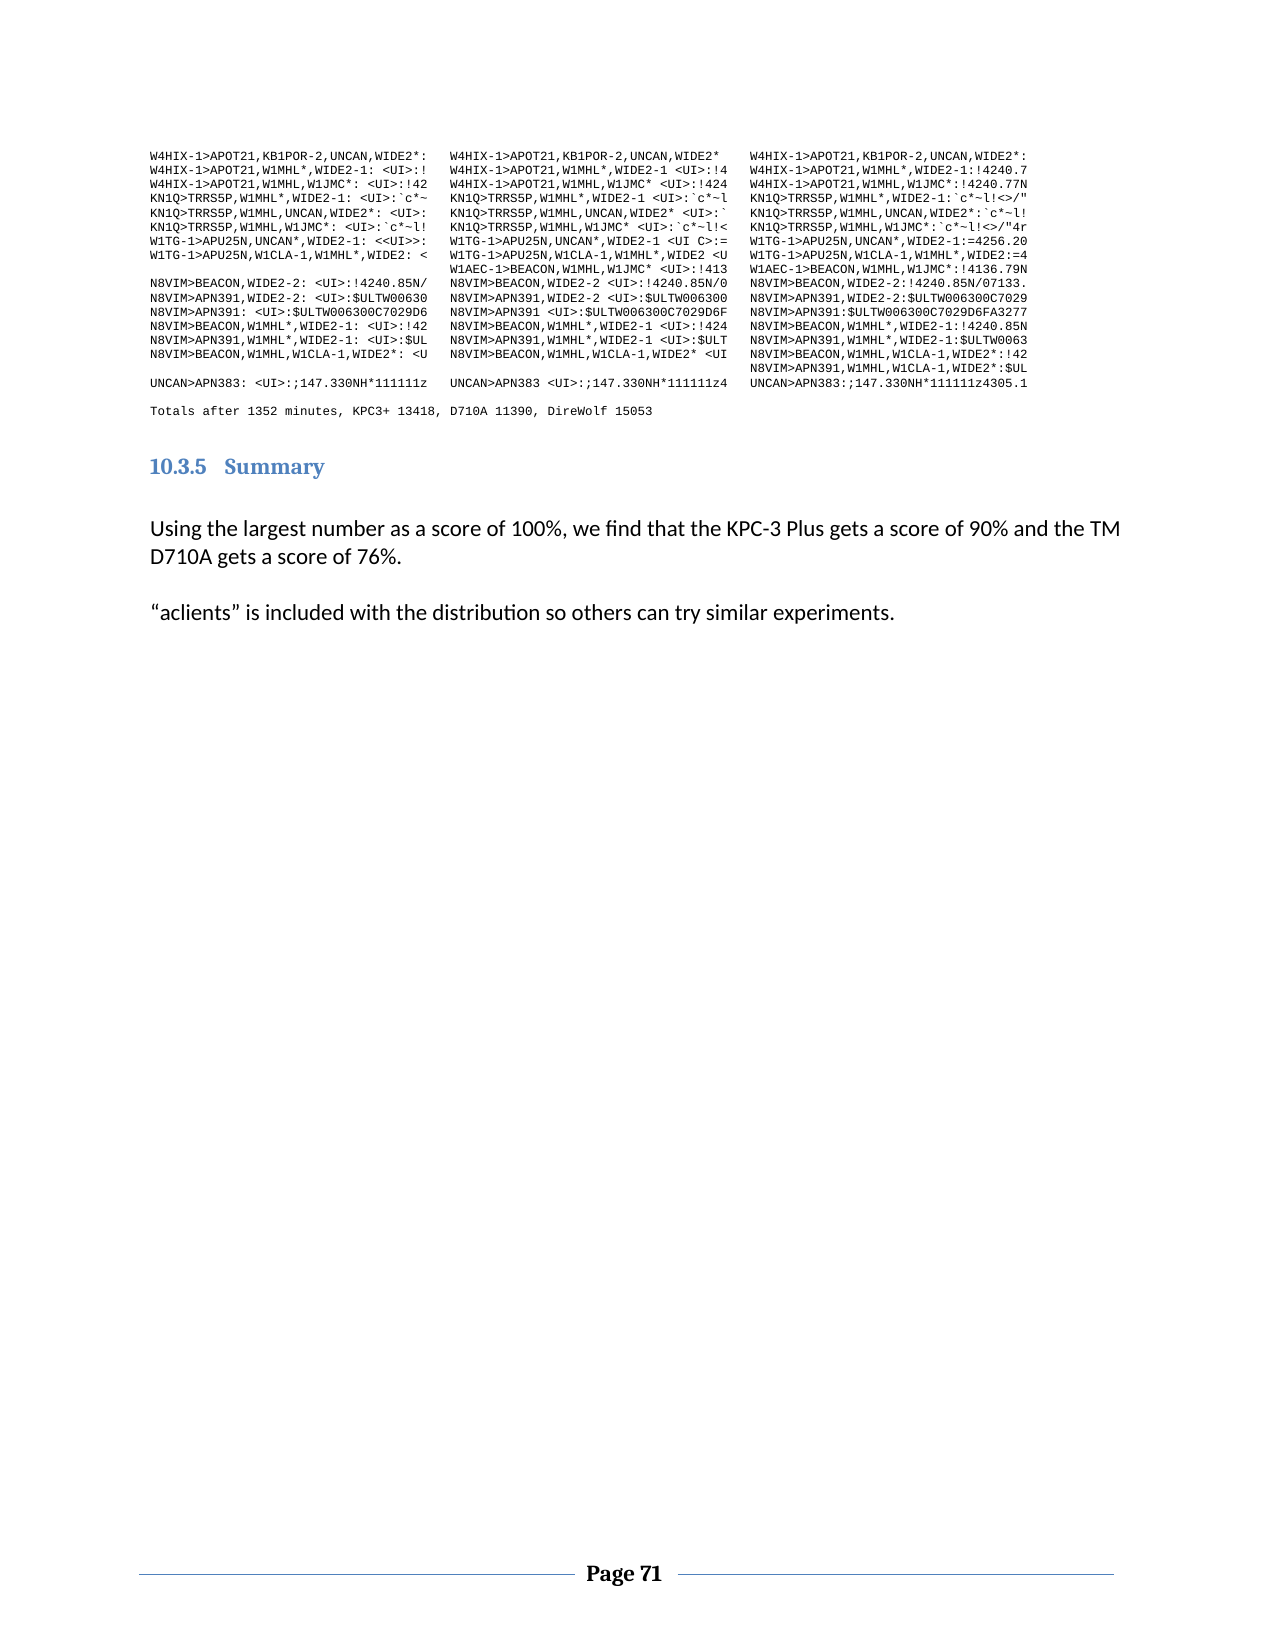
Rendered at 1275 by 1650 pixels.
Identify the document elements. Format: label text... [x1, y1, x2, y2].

text N8VIM>BEACON,WIDE2-2: <UI>:!4240.85N/ N8VIM>BEACON,WIDE2-2 <UI>:!4240.85N/0 N8VIM>BEACON,WIDE2-2:!4240.85N/07133. [150, 277, 1125, 292]
text W1TG-1>APU25N,UNCAN*,WIDE2-1: <<UI>>: W1TG-1>APU25N,UNCAN*,WIDE2-1 <UI C>:= W1TG-1>APU25N,UNCAN*,WIDE2-1:=4256.20 [150, 235, 1125, 249]
text KN1Q>TRRS5P,W1MHL,UNCAN,WIDE2*: <UI>: KN1Q>TRRS5P,W1MHL,UNCAN,WIDE2* <UI>:` KN1Q>TRRS5P,W1MHL,UNCAN,WIDE2*:`c*~l! [150, 207, 1125, 221]
text W1TG-1>APU25N,W1CLA-1,W1MHL*,WIDE2: < W1TG-1>APU25N,W1CLA-1,W1MHL*,WIDE2 <U W1TG-1>APU25N,W1CLA-1,W1MHL*,WIDE2:=4 [150, 249, 1125, 263]
text Using the largest number as a score of 100%, we find that the KPC-3 Plus gets a score of 90% and the TM D710A gets a score of 76%. [150, 514, 1125, 570]
text UNCAN>APN383: <UI>:;147.330NH*111111z UNCAN>APN383 <UI>:;147.330NH*111111z4 UNCAN>APN383:;147.330NH*111111z4305.1 [150, 377, 1125, 391]
text Totals after 1352 minutes, KPC3+ 13418, D710A 11390, DireWolf 15053 [150, 405, 1125, 419]
text KN1Q>TRRS5P,W1MHL,W1JMC*: <UI>:`c*~l! KN1Q>TRRS5P,W1MHL,W1JMC* <UI>:`c*~l!< KN1Q>TRRS5P,W1MHL,W1JMC*:`c*~l!<>/"4r [150, 221, 1125, 235]
text N8VIM>APN391,WIDE2-2: <UI>:$ULTW00630 N8VIM>APN391,WIDE2-2 <UI>:$ULTW006300 N8VIM>APN391,WIDE2-2:$ULTW006300C7029 [150, 292, 1125, 306]
text W4HIX-1>APOT21,W1MHL*,WIDE2-1: <UI>:! W4HIX-1>APOT21,W1MHL*,WIDE2-1 <UI>:!4 W4HIX-1>APOT21,W1MHL*,WIDE2-1:!4240.7 [150, 164, 1125, 178]
text W4HIX-1>APOT21,KB1POR-2,UNCAN,WIDE2*: W4HIX-1>APOT21,KB1POR-2,UNCAN,WIDE2* W4HIX-1>APOT21,KB1POR-2,UNCAN,WIDE2*: [150, 150, 1125, 164]
text W4HIX-1>APOT21,W1MHL,W1JMC*: <UI>:!42 W4HIX-1>APOT21,W1MHL,W1JMC* <UI>:!424 W4HIX-1>APOT21,W1MHL,W1JMC*:!4240.77N [150, 178, 1125, 192]
text N8VIM>APN391,W1MHL*,WIDE2-1: <UI>:$UL N8VIM>APN391,W1MHL*,WIDE2-1 <UI>:$ULT N8VIM>APN391,W1MHL*,WIDE2-1:$ULTW0063 [150, 334, 1125, 348]
text N8VIM>BEACON,W1MHL*,WIDE2-1: <UI>:!42 N8VIM>BEACON,W1MHL*,WIDE2-1 <UI>:!424 N8VIM>BEACON,W1MHL*,WIDE2-1:!4240.85N [150, 320, 1125, 334]
text “aclients” is included with the distribution so others can try similar experiments. [150, 598, 1125, 626]
subtitle Summary [150, 454, 1125, 481]
text N8VIM>APN391: <UI>:$ULTW006300C7029D6 N8VIM>APN391 <UI>:$ULTW006300C7029D6F N8VIM>APN391:$ULTW006300C7029D6FA3277 [150, 306, 1125, 320]
text KN1Q>TRRS5P,W1MHL*,WIDE2-1: <UI>:`c*~ KN1Q>TRRS5P,W1MHL*,WIDE2-1 <UI>:`c*~l KN1Q>TRRS5P,W1MHL*,WIDE2-1:`c*~l!<>/" [150, 192, 1125, 207]
text N8VIM>BEACON,W1MHL,W1CLA-1,WIDE2*: <U N8VIM>BEACON,W1MHL,W1CLA-1,WIDE2* <UI N8VIM>BEACON,W1MHL,W1CLA-1,WIDE2*:!42 [150, 348, 1125, 362]
text N8VIM>APN391,W1MHL,W1CLA-1,WIDE2*:$UL [150, 362, 1125, 377]
text W1AEC-1>BEACON,W1MHL,W1JMC* <UI>:!413 W1AEC-1>BEACON,W1MHL,W1JMC*:!4136.79N [150, 263, 1125, 277]
